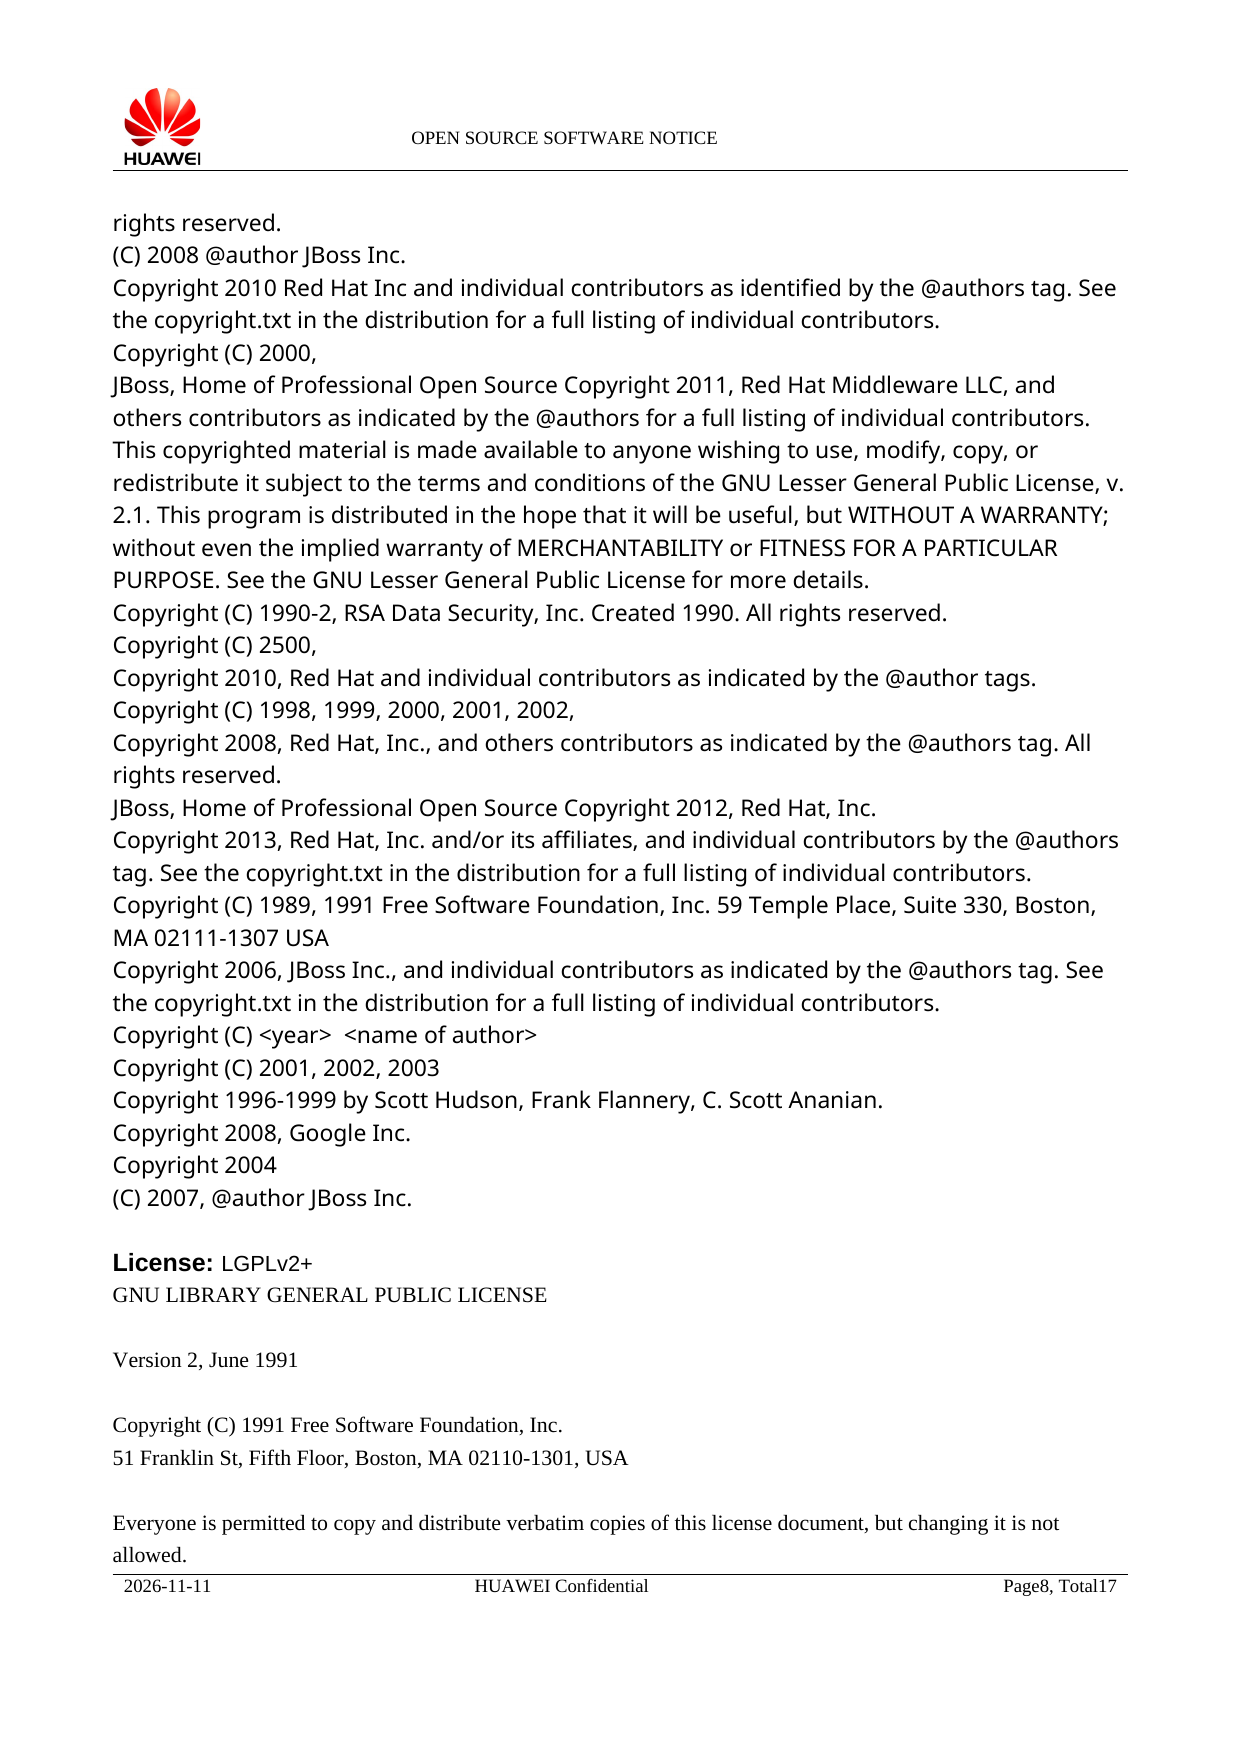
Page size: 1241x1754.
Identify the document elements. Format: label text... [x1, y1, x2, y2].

text License: LGPLv2+ [112, 1246, 1128, 1279]
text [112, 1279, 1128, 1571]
picture [124, 88, 201, 165]
